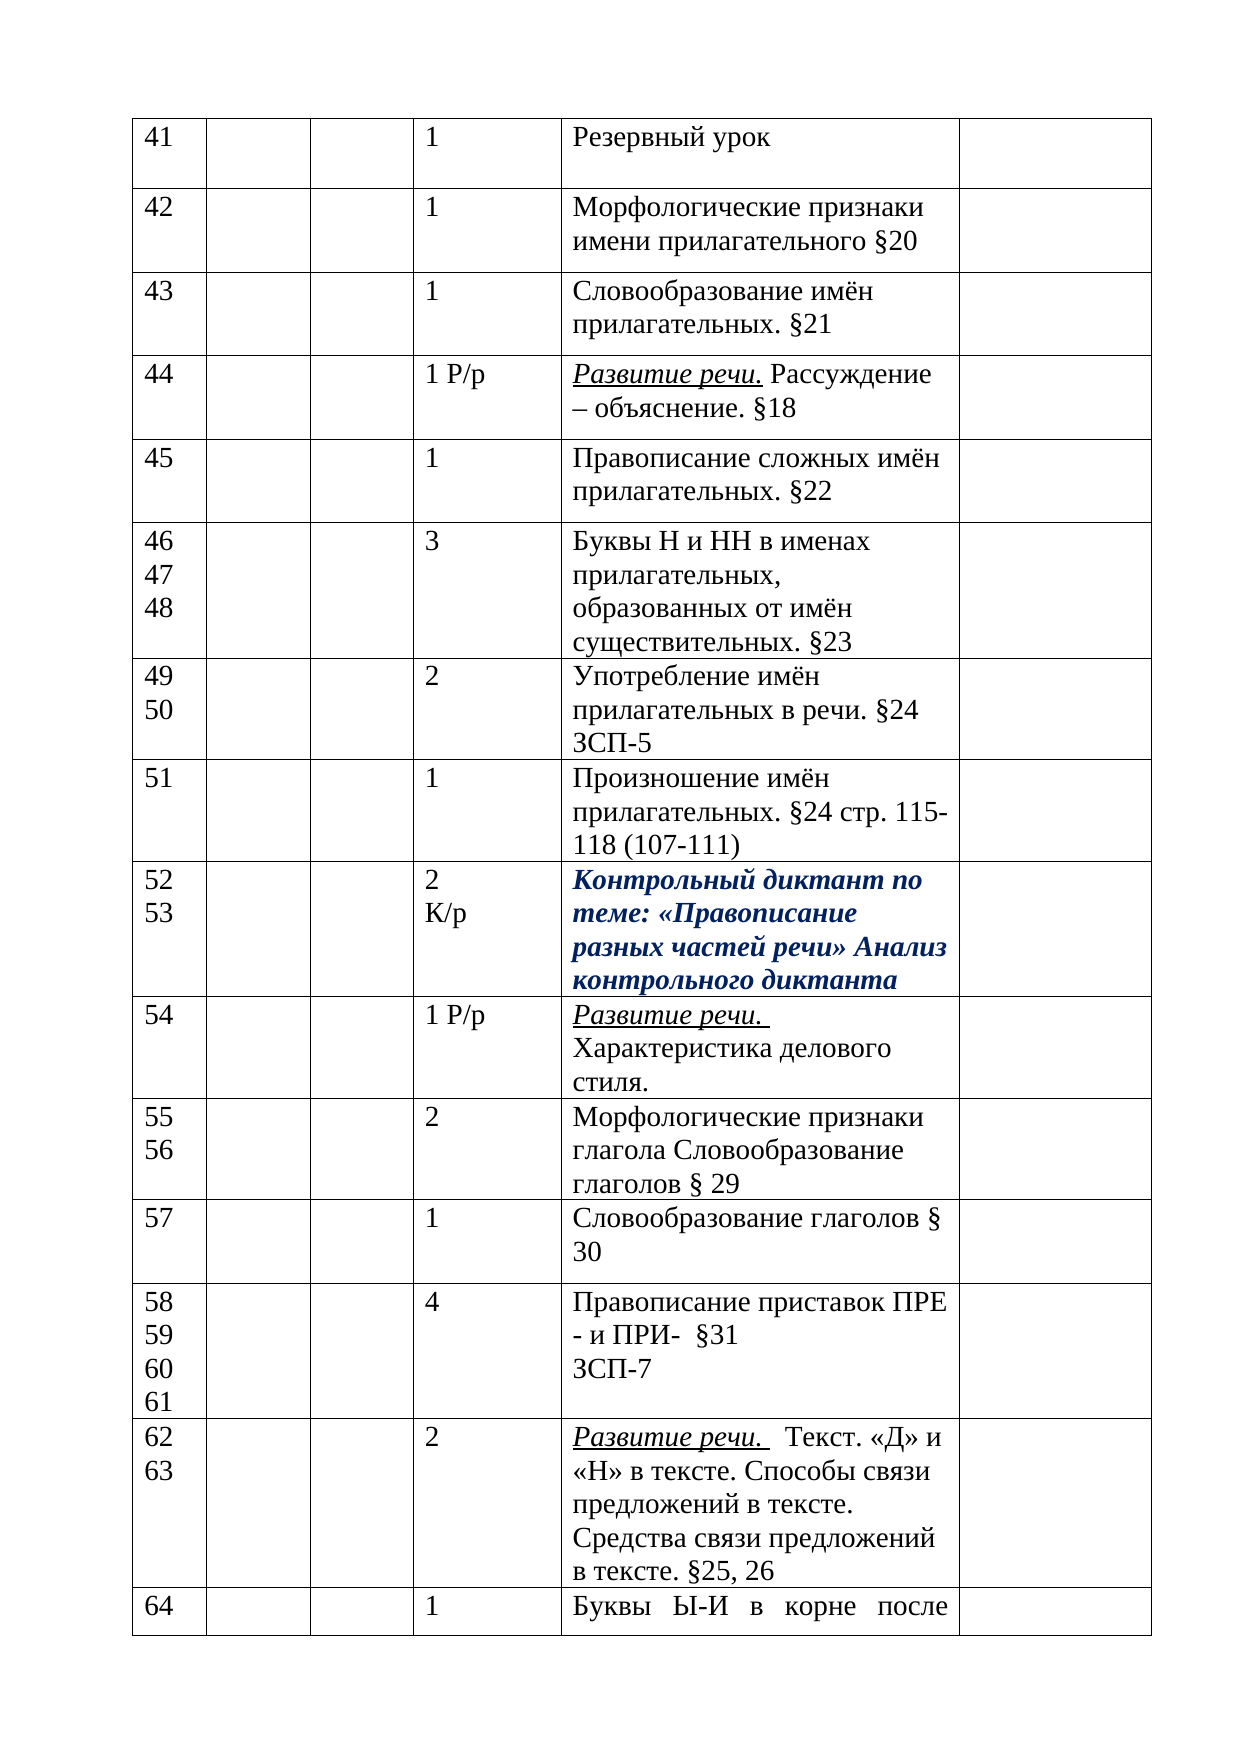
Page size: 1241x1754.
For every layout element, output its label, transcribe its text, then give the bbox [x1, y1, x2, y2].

table_cell [207, 659, 310, 759]
table_cell 64 [133, 1588, 206, 1635]
table_cell [960, 273, 1151, 355]
table_cell 2 [414, 659, 561, 759]
table_cell [207, 1200, 310, 1283]
table_cell [207, 1284, 310, 1418]
table_cell 1 Р/р [414, 356, 561, 439]
table_cell Морфологические признаки глагола Словообразование глаголов § 29 [562, 1099, 959, 1199]
table_cell 58 59 60 61 [133, 1284, 206, 1418]
table_cell [311, 356, 413, 439]
table_cell [311, 760, 413, 861]
table_cell Контрольный диктант по теме: «Правописание разных частей речи» Анализ контрольного диктанта [562, 862, 959, 996]
table_cell [207, 356, 310, 439]
table_cell 51 [133, 760, 206, 861]
table_cell [207, 1419, 310, 1587]
table_cell [960, 523, 1151, 657]
table_cell [960, 1419, 1151, 1587]
table_cell [960, 1588, 1151, 1635]
table_cell [311, 189, 413, 272]
table_cell 62 63 [133, 1419, 206, 1587]
table_cell Развитие речи. Характеристика делового стиля. [562, 997, 959, 1098]
table_cell [960, 440, 1151, 522]
table_cell [960, 1099, 1151, 1199]
table_cell 52 53 [133, 862, 206, 996]
table_cell 2 [414, 1419, 561, 1587]
table_cell Употребление имён прилагательных в речи. §24 ЗСП-5 [562, 659, 959, 759]
table_cell [311, 862, 413, 996]
table_cell [207, 523, 310, 657]
table_cell [311, 1284, 413, 1418]
table_cell [311, 119, 413, 188]
table_cell [207, 189, 310, 272]
table_cell 49 50 [133, 659, 206, 759]
table_cell [207, 862, 310, 996]
table_cell [960, 997, 1151, 1098]
table_cell [207, 1588, 310, 1635]
table_cell [311, 1419, 413, 1587]
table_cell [562, 1588, 959, 1635]
table_cell [960, 1200, 1151, 1283]
table_cell Морфологические признаки имени прилагательного §20 [562, 189, 959, 272]
table_cell 1 [414, 440, 561, 522]
table_cell 42 [133, 189, 206, 272]
table_cell Произношение имён прилагательных. §24 стр. 115-118 (107-111) [562, 760, 959, 861]
table_cell [207, 1099, 310, 1199]
table_cell [960, 1284, 1151, 1418]
table_cell [311, 1099, 413, 1199]
table_cell 1 [414, 119, 561, 188]
table_cell [311, 659, 413, 759]
table_cell 1 Р/р [414, 997, 561, 1098]
table_cell 44 [133, 356, 206, 439]
table_cell Словообразование глаголов § 30 [562, 1200, 959, 1283]
table_cell 3 [414, 523, 561, 657]
table_cell [311, 1588, 413, 1635]
table_cell Буквы Н и НН в именах прилагательных, образованных от имён существительных. §23 [562, 523, 959, 657]
table_cell [311, 997, 413, 1098]
table_cell 1 [414, 1588, 561, 1635]
table_cell [960, 119, 1151, 188]
table_cell 1 [414, 1200, 561, 1283]
table_cell [207, 440, 310, 522]
table_cell Правописание приставок ПРЕ - и ПРИ- §31 ЗСП-7 [562, 1284, 959, 1418]
table_cell 55 56 [133, 1099, 206, 1199]
table_cell 46 47 48 [133, 523, 206, 657]
table_cell [960, 356, 1151, 439]
table_cell [311, 440, 413, 522]
table_cell [960, 189, 1151, 272]
table_cell 4 [414, 1284, 561, 1418]
table_cell 1 [414, 189, 561, 272]
table_cell [207, 273, 310, 355]
table_cell 45 [133, 440, 206, 522]
table_cell [311, 523, 413, 657]
table_cell 54 [133, 997, 206, 1098]
table_cell [207, 760, 310, 861]
table_cell [960, 760, 1151, 861]
table_cell [207, 119, 310, 188]
table_cell 1 [414, 273, 561, 355]
table_cell [311, 1200, 413, 1283]
table_cell [960, 659, 1151, 759]
table_cell 1 [414, 760, 561, 861]
table_cell 2 К/р [414, 862, 561, 996]
table_cell 2 [414, 1099, 561, 1199]
table_cell Правописание сложных имён прилагательных. §22 [562, 440, 959, 522]
table_cell Резервный урок [562, 119, 959, 188]
table_cell Словообразование имён прилагательных. §21 [562, 273, 959, 355]
table_cell [960, 862, 1151, 996]
table_cell Развитие речи. Рассуждение – объяснение. §18 [562, 356, 959, 439]
table_cell 41 [133, 119, 206, 188]
table_cell [311, 273, 413, 355]
table_cell 43 [133, 273, 206, 355]
table_cell 57 [133, 1200, 206, 1283]
table_cell [207, 997, 310, 1098]
table_cell Развитие речи. Текст. «Д» и «Н» в тексте. Способы связи предложений в тексте. Средства связи предложений в тексте. §25, 26 [562, 1419, 959, 1587]
